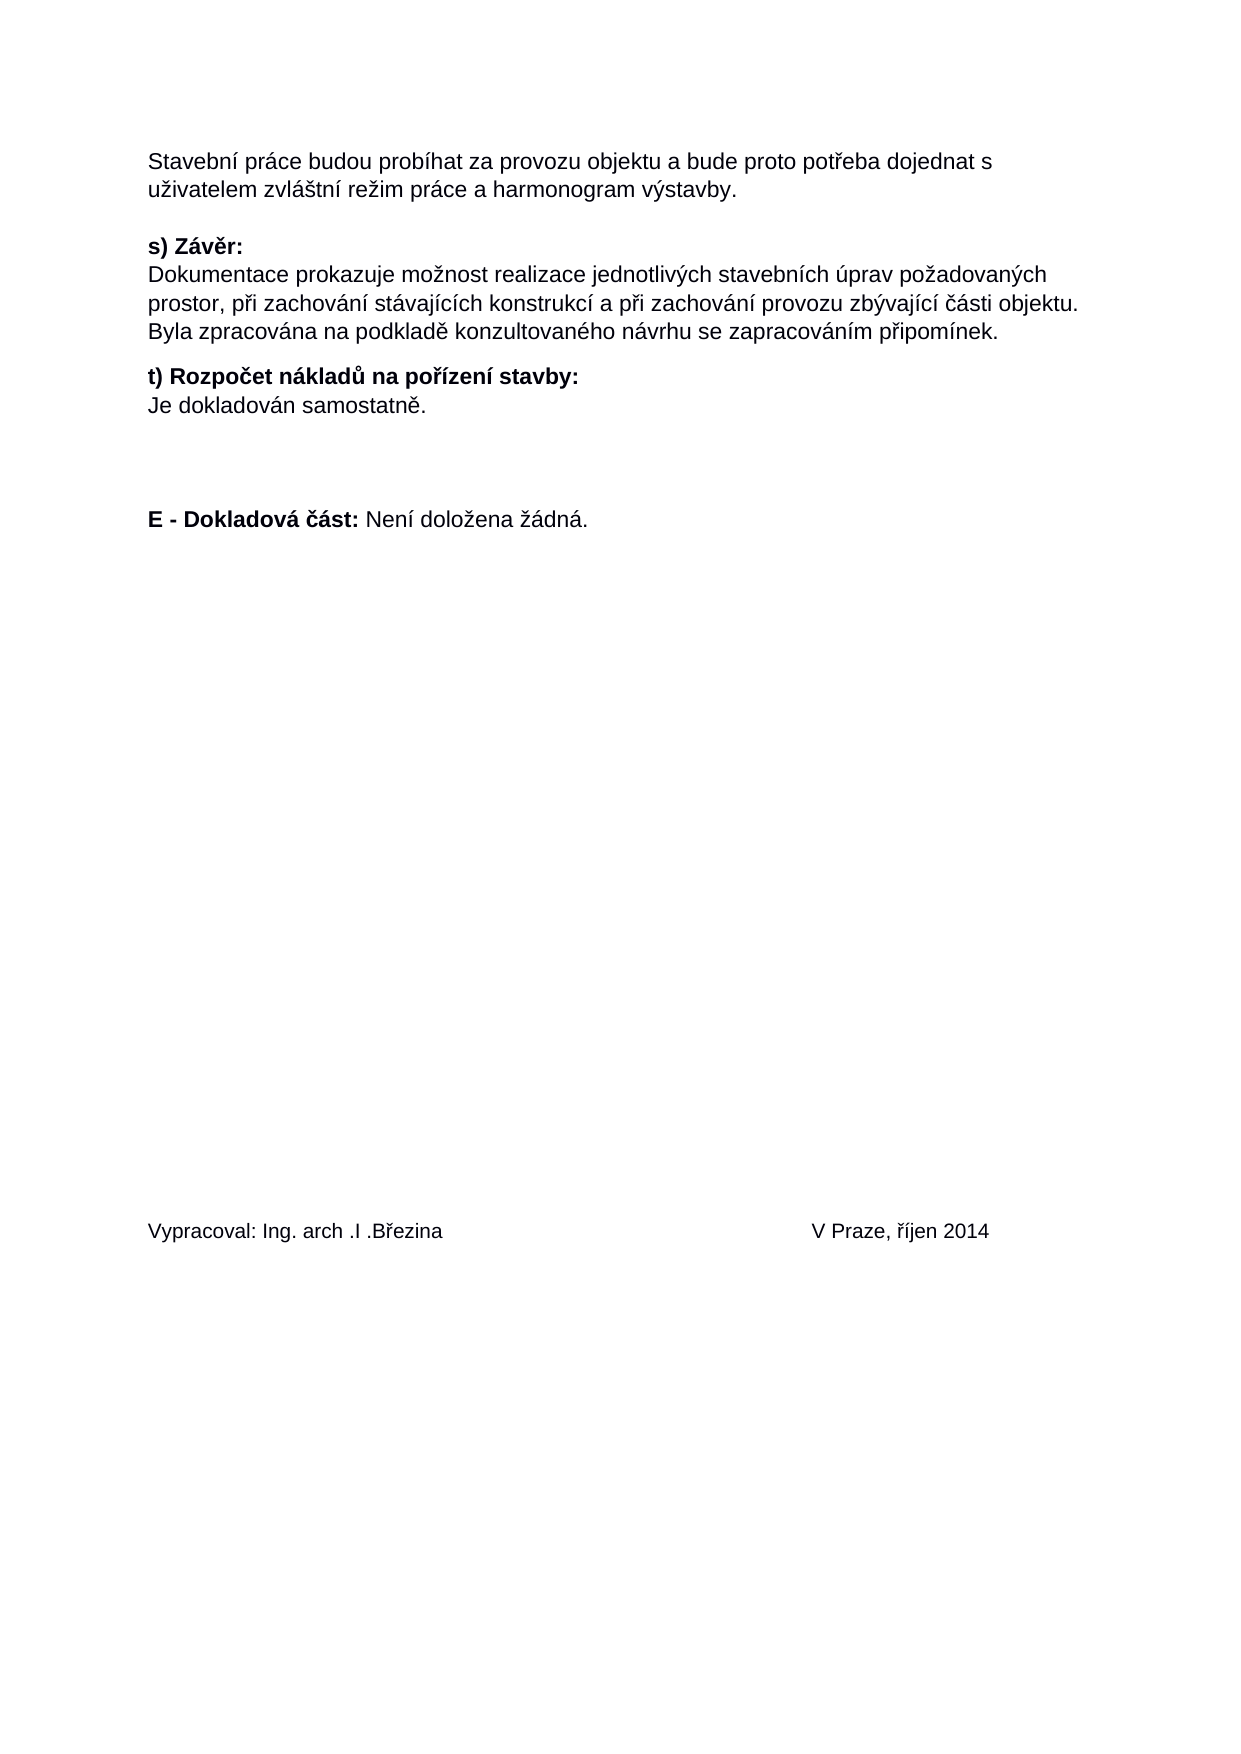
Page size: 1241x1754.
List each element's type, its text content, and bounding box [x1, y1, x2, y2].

text Dokumentace prokazuje možnost realizace jednotlivých stavebních úprav požadovaných prostor, při zachování stávajících konstrukcí a při zachování provozu zbývající části objektu. Byla zpracována na podkladě konzultovaného návrhu se zapracováním připomínek. [148, 261, 1093, 344]
text t) Rozpočet nákladů na pořízení stavby: [148, 363, 1093, 390]
text s) Závěr: [148, 233, 1093, 259]
text E - Dokladová část: Není doložena žádná. [148, 506, 1093, 532]
text Vypracoval: Ing. arch .I .Březina V Praze, říjen 2014 [148, 1219, 1093, 1243]
text Stavební práce budou probíhat za provozu objektu a bude proto potřeba dojednat s uživatelem zvláštní režim práce a harmonogram výstavby. [148, 148, 1093, 202]
text Je dokladován samostatně. [148, 392, 1093, 418]
